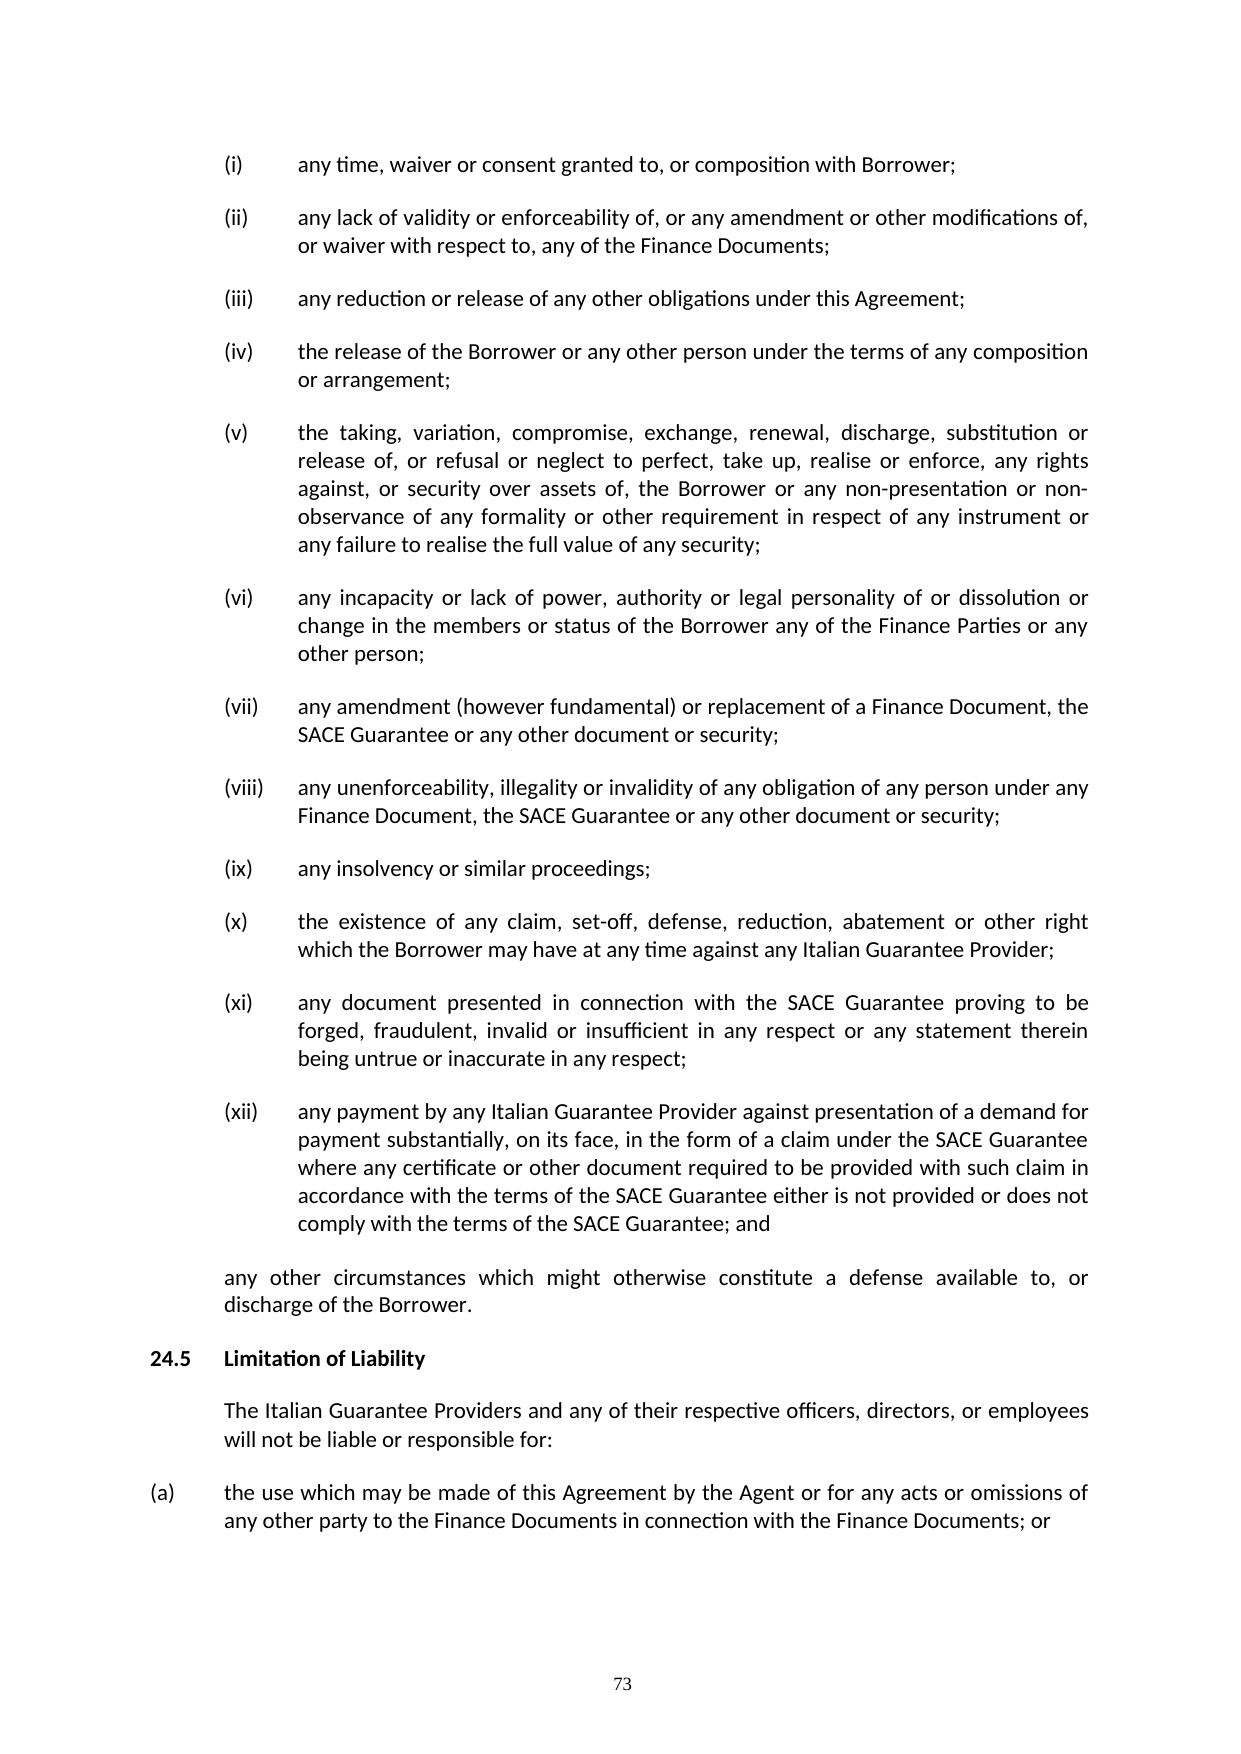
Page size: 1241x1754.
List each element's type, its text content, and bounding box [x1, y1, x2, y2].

text any incapacity or lack of power, authority or legal personality of or dissolution or change in the members or status of the Borrower any of the Finance Parties or any other person; [224, 583, 1090, 667]
text any insolvency or similar proceedings; [224, 854, 1090, 882]
text any reduction or release of any other obligations under this Agreement; [224, 284, 1090, 312]
text any document presented in connection with the SACE Guarantee proving to be forged, fraudulent, invalid or insufficient in any respect or any statement therein being untrue or inaccurate in any respect; [224, 988, 1090, 1072]
subtitle Limitation of Liability [150, 1344, 1090, 1372]
text any amendment (however fundamental) or replacement of a Finance Document, the SACE Guarantee or any other document or security; [224, 692, 1090, 748]
text the release of the Borrower or any other person under the terms of any composition or arrangement; [224, 337, 1090, 393]
text the taking, variation, compromise, exchange, renewal, discharge, substitution or release of, or refusal or neglect to perfect, take up, realise or enforce, any rights against, or security over assets of, the Borrower or any non-presentation or non-observance of any formality or other requirement in respect of any instrument or any failure to realise the full value of any security; [224, 418, 1090, 558]
text any other circumstances which might otherwise constitute a defense available to, or discharge of the Borrower. [224, 1263, 1090, 1319]
text the existence of any claim, set-off, defense, reduction, abatement or other right which the Borrower may have at any time against any Italian Guarantee Provider; [224, 907, 1090, 963]
text any time, waiver or consent granted to, or composition with Borrower; [224, 150, 1090, 178]
text the use which may be made of this Agreement by the Agent or for any acts or omissions of any other party to the Finance Documents in connection with the Finance Documents; or [150, 1478, 1090, 1534]
text any payment by any Italian Guarantee Provider against presentation of a demand for payment substantially, on its face, in the form of a claim under the SACE Guarantee where any certificate or other document required to be provided with such claim in accordance with the terms of the SACE Guarantee either is not provided or does not comply with the terms of the SACE Guarantee; and [224, 1097, 1090, 1238]
text any unenforceability, illegality or invalidity of any obligation of any person under any Finance Document, the SACE Guarantee or any other document or security; [224, 773, 1090, 829]
text any lack of validity or enforceability of, or any amendment or other modifications of, or waiver with respect to, any of the Finance Documents; [224, 203, 1090, 259]
text The Italian Guarantee Providers and any of their respective officers, directors, or employees will not be liable or responsible for: [224, 1397, 1090, 1453]
